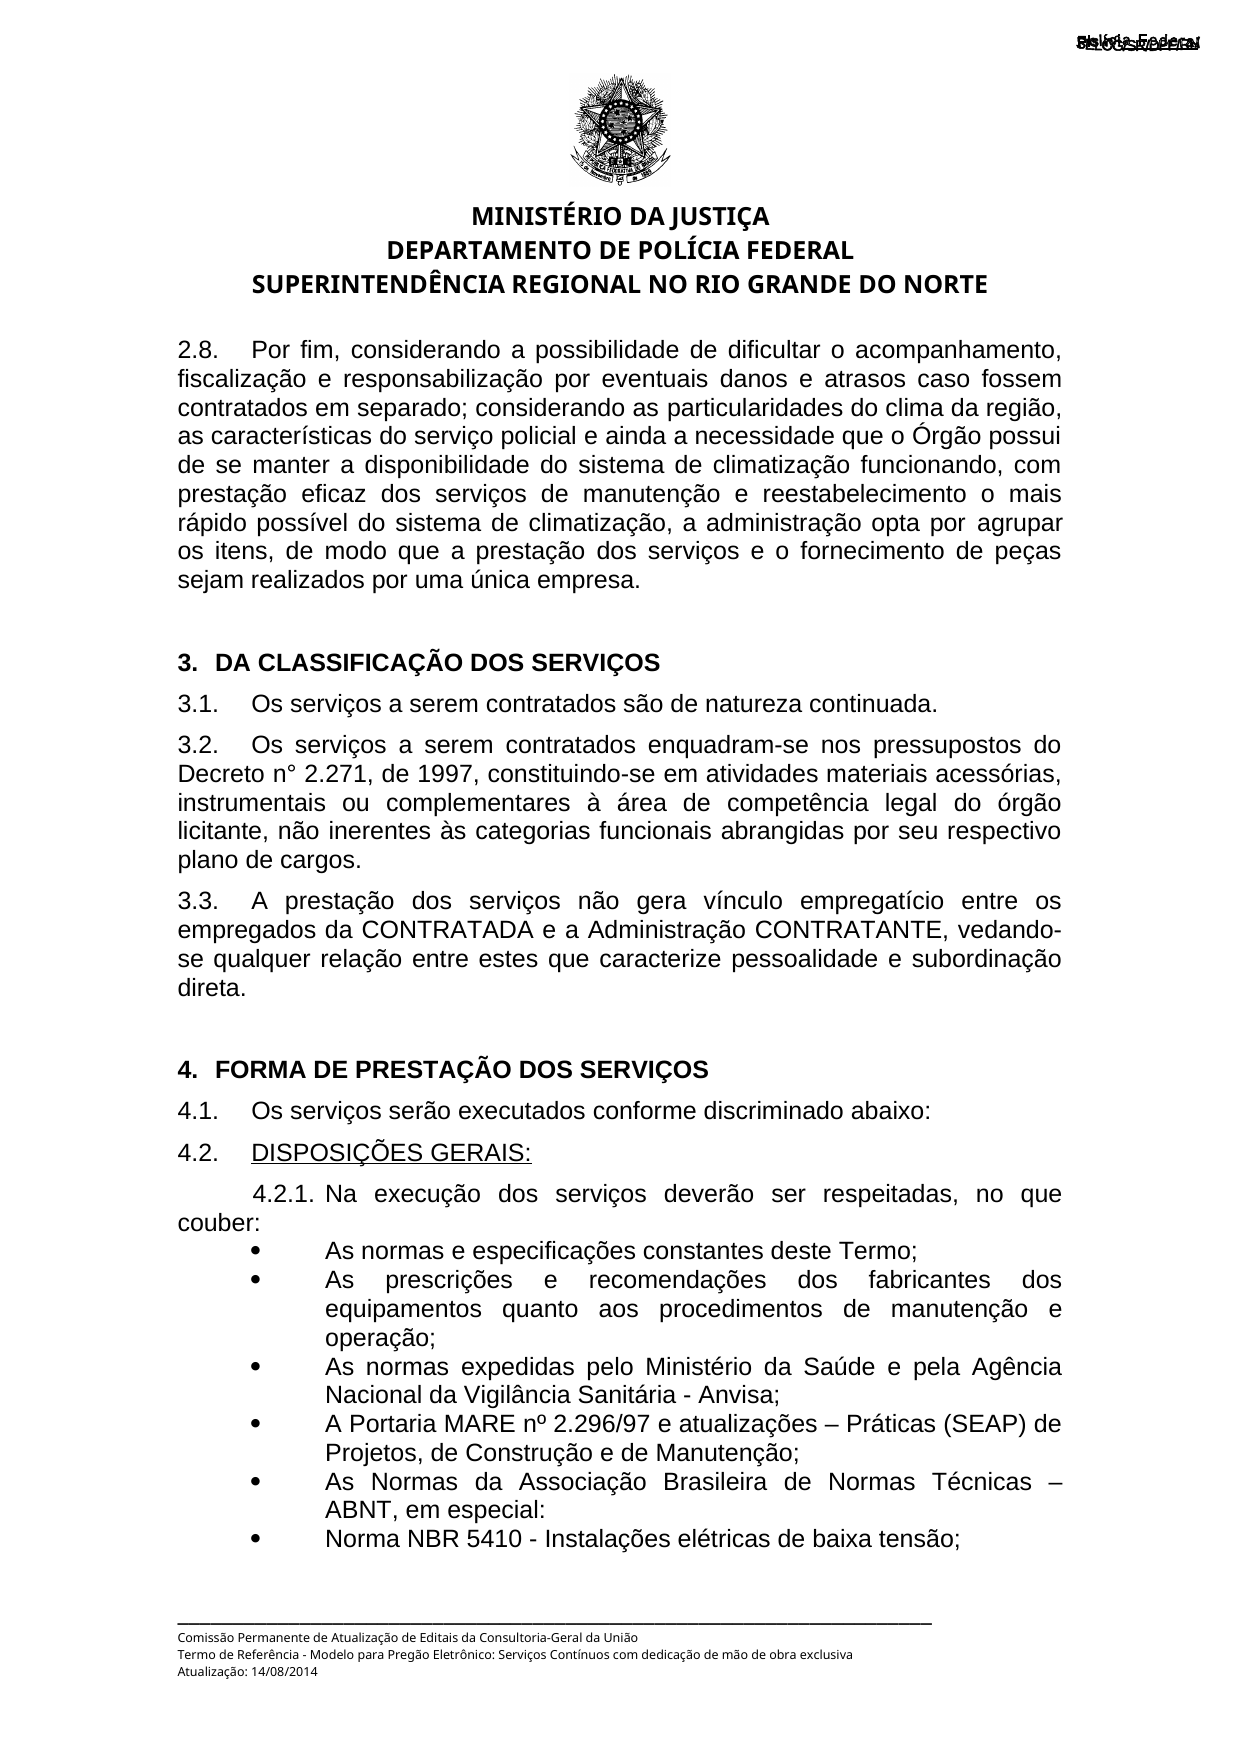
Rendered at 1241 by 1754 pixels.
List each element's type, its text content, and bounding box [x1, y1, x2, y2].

list As Normas da Associação Brasileira de Normas Técnicas – ABNT, em especial: [251, 1467, 1063, 1524]
list FORMA DE PRESTAÇÃO DOS SERVIÇOS [177, 1055, 1063, 1084]
list Norma NBR 5410 - Instalações elétricas de baixa tensão; [251, 1524, 1063, 1553]
list As normas expedidas pelo Ministério da Saúde e pela Agência Nacional da Vigilância Sanitária - Anvisa; [251, 1351, 1063, 1409]
list Os serviços a serem contratados enquadram-se nos pressupostos do Decreto n° 2.271, de 1997, constituindo-se em atividades materiais acessórias, instrumentais ou complementares à área de competência legal do órgão licitante, não inerentes às categorias funcionais abrangidas por seu respectivo plano de cargos. [177, 730, 1063, 874]
list As prescrições e recomendações dos fabricantes dos equipamentos quanto aos procedimentos de manutenção e operação; [251, 1265, 1063, 1351]
list Na execução dos serviços deverão ser respeitadas, no que couber: [177, 1179, 1063, 1236]
list A Portaria MARE nº 2.296/97 e atualizações – Práticas (SEAP) de Projetos, de Construção e de Manutenção; [251, 1409, 1063, 1467]
list Por fim, considerando a possibilidade de dificultar o acompanhamento, fiscalização e responsabilização por eventuais danos e atrasos caso fossem contratados em separado; considerando as particularidades do clima da região, as características do serviço policial e ainda a necessidade que o Órgão possui de se manter a disponibilidade do sistema de climatização funcionando, com prestação eficaz dos serviços de manutenção e reestabelecimento o mais rápido possível do sistema de climatização, a administração opta por agrupar os itens, de modo que a prestação dos serviços e o fornecimento de peças sejam realizados por uma única empresa. [177, 335, 1063, 594]
list Os serviços a serem contratados são de natureza continuada. [177, 689, 1063, 717]
list DA CLASSIFICAÇÃO DOS SERVIÇOS [177, 647, 1063, 676]
list As normas e especificações constantes deste Termo; [251, 1236, 1063, 1265]
list Os serviços serão executados conforme discriminado abaixo: [177, 1096, 1063, 1125]
list DISPOSIÇÕES GERAIS: [177, 1137, 1063, 1166]
picture [568, 73, 672, 187]
list A prestação dos serviços não gera vínculo empregatício entre os empregados da CONTRATADA e a Administração CONTRATANTE, vedando-se qualquer relação entre estes que caracterize pessoalidade e subordinação direta. [177, 886, 1063, 1001]
